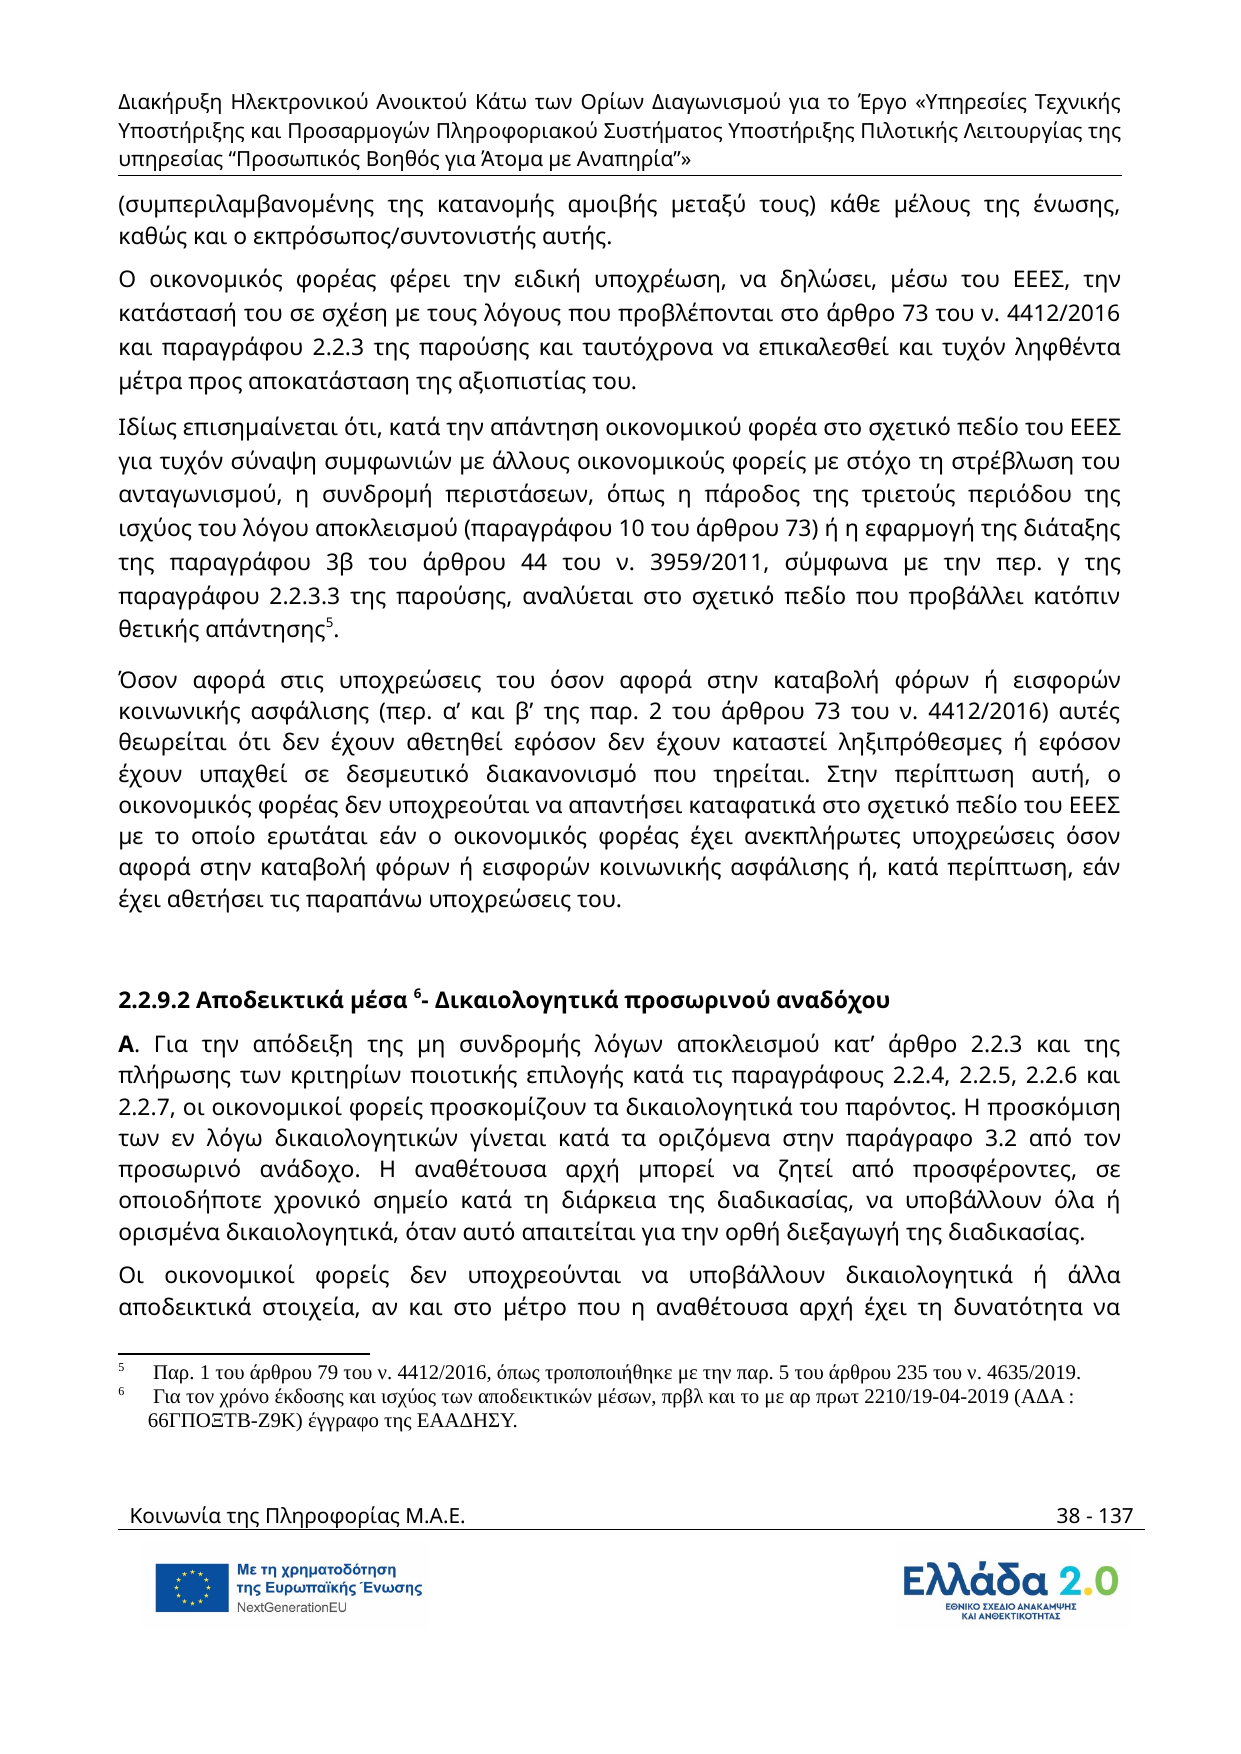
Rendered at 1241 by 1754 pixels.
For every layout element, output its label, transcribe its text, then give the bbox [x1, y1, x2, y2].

text Όσον αφορά στις υποχρεώσεις του όσον αφορά στην καταβολή φόρων ή εισφορών κοινωνικής ασφάλισης (περ. α’ και β’ της παρ. 2 του άρθρου 73 του ν. 4412/2016) αυτές θεωρείται ότι δεν έχουν αθετηθεί εφόσον δεν έχουν καταστεί ληξιπρόθεσμες ή εφόσον έχουν υπαχθεί σε δεσμευτικό διακανονισμό που τηρείται. Στην περίπτωση αυτή, ο οικονομικός φορέας δεν υποχρεούται να απαντήσει καταφατικά στο σχετικό πεδίο του ΕΕΕΣ με το οποίο ερωτάται εάν ο οικονομικός φορέας έχει ανεκπλήρωτες υποχρεώσεις όσον αφορά στην καταβολή φόρων ή εισφορών κοινωνικής ασφάλισης ή, κατά περίπτωση, εάν έχει αθετήσει τις παραπάνω υποχρεώσεις του. [118, 664, 1122, 914]
text Ο οικονομικός φορέας φέρει την ειδική υποχρέωση, να δηλώσει, μέσω του ΕΕΕΣ, την κατάστασή του σε σχέση με τους λόγους που προβλέπονται στο άρθρο 73 του ν. 4412/2016 και παραγράφου 2.2.3 της παρούσης και ταυτόχρονα να επικαλεσθεί και τυχόν ληφθέντα μέτρα προς αποκατάσταση της αξιοπιστίας του. [118, 263, 1122, 396]
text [118, 1259, 1122, 1322]
text Ιδίως επισημαίνεται ότι, κατά την απάντηση οικονομικού φορέα στο σχετικό πεδίο του ΕΕΕΣ για τυχόν σύναψη συμφωνιών με άλλους οικονομικούς φορείς με στόχο τη στρέβλωση του ανταγωνισμού, η συνδρομή περιστάσεων, όπως η πάροδος της τριετούς περιόδου της ισχύος του λόγου αποκλεισμού (παραγράφου 10 του άρθρου 73) ή η εφαρμογή της διάταξης της παραγράφου 3β του άρθρου 44 του ν. 3959/2011, σύμφωνα με την περ. γ της παραγράφου 2.2.3.3 της παρούσης, αναλύεται στο σχετικό πεδίο που προβάλλει κατόπιν θετικής απάντησης. [118, 411, 1122, 645]
text Στην περίπτωση υποβολής προσφοράς από ένωση οικονομικών φορέων, το Ευρωπαϊκό Ενιαίο Έγγραφο Σύμβασης (ΕΕΕΣ), υποβάλλεται χωριστά από κάθε μέλος της ένωσης. Στο ΕΕΕΣ απαραιτήτως πρέπει να προσδιορίζεται η έκταση και το είδος της συμμετοχής του (συμπεριλαμβανομένης της κατανομής αμοιβής μεταξύ τους) κάθε μέλους της ένωσης, καθώς και ο εκπρόσωπος/συντονιστής αυτής. [118, 188, 1122, 251]
text Α. Για την απόδειξη της μη συνδρομής λόγων αποκλεισμού κατ’ άρθρο 2.2.3 και της πλήρωσης των κριτηρίων ποιοτικής επιλογής κατά τις παραγράφους 2.2.4, 2.2.5, 2.2.6 και 2.2.7, οι οικονομικοί φορείς προσκομίζουν τα δικαιολογητικά του παρόντος. Η προσκόμιση των εν λόγω δικαιολογητικών γίνεται κατά τα οριζόμενα στην παράγραφο 3.2 από τον προσωρινό ανάδοχο. Η αναθέτουσα αρχή μπορεί να ζητεί από προσφέροντες, σε οποιοδήποτε χρονικό σημείο κατά τη διάρκεια της διαδικασίας, να υποβάλλουν όλα ή ορισμένα δικαιολογητικά, όταν αυτό απαιτείται για την ορθή διεξαγωγή της διαδικασίας. [118, 1028, 1122, 1247]
subtitle 2.2.9.2 Αποδεικτικά μέσα - Δικαιολογητικά προσωρινού αναδόχου [118, 984, 1122, 1015]
